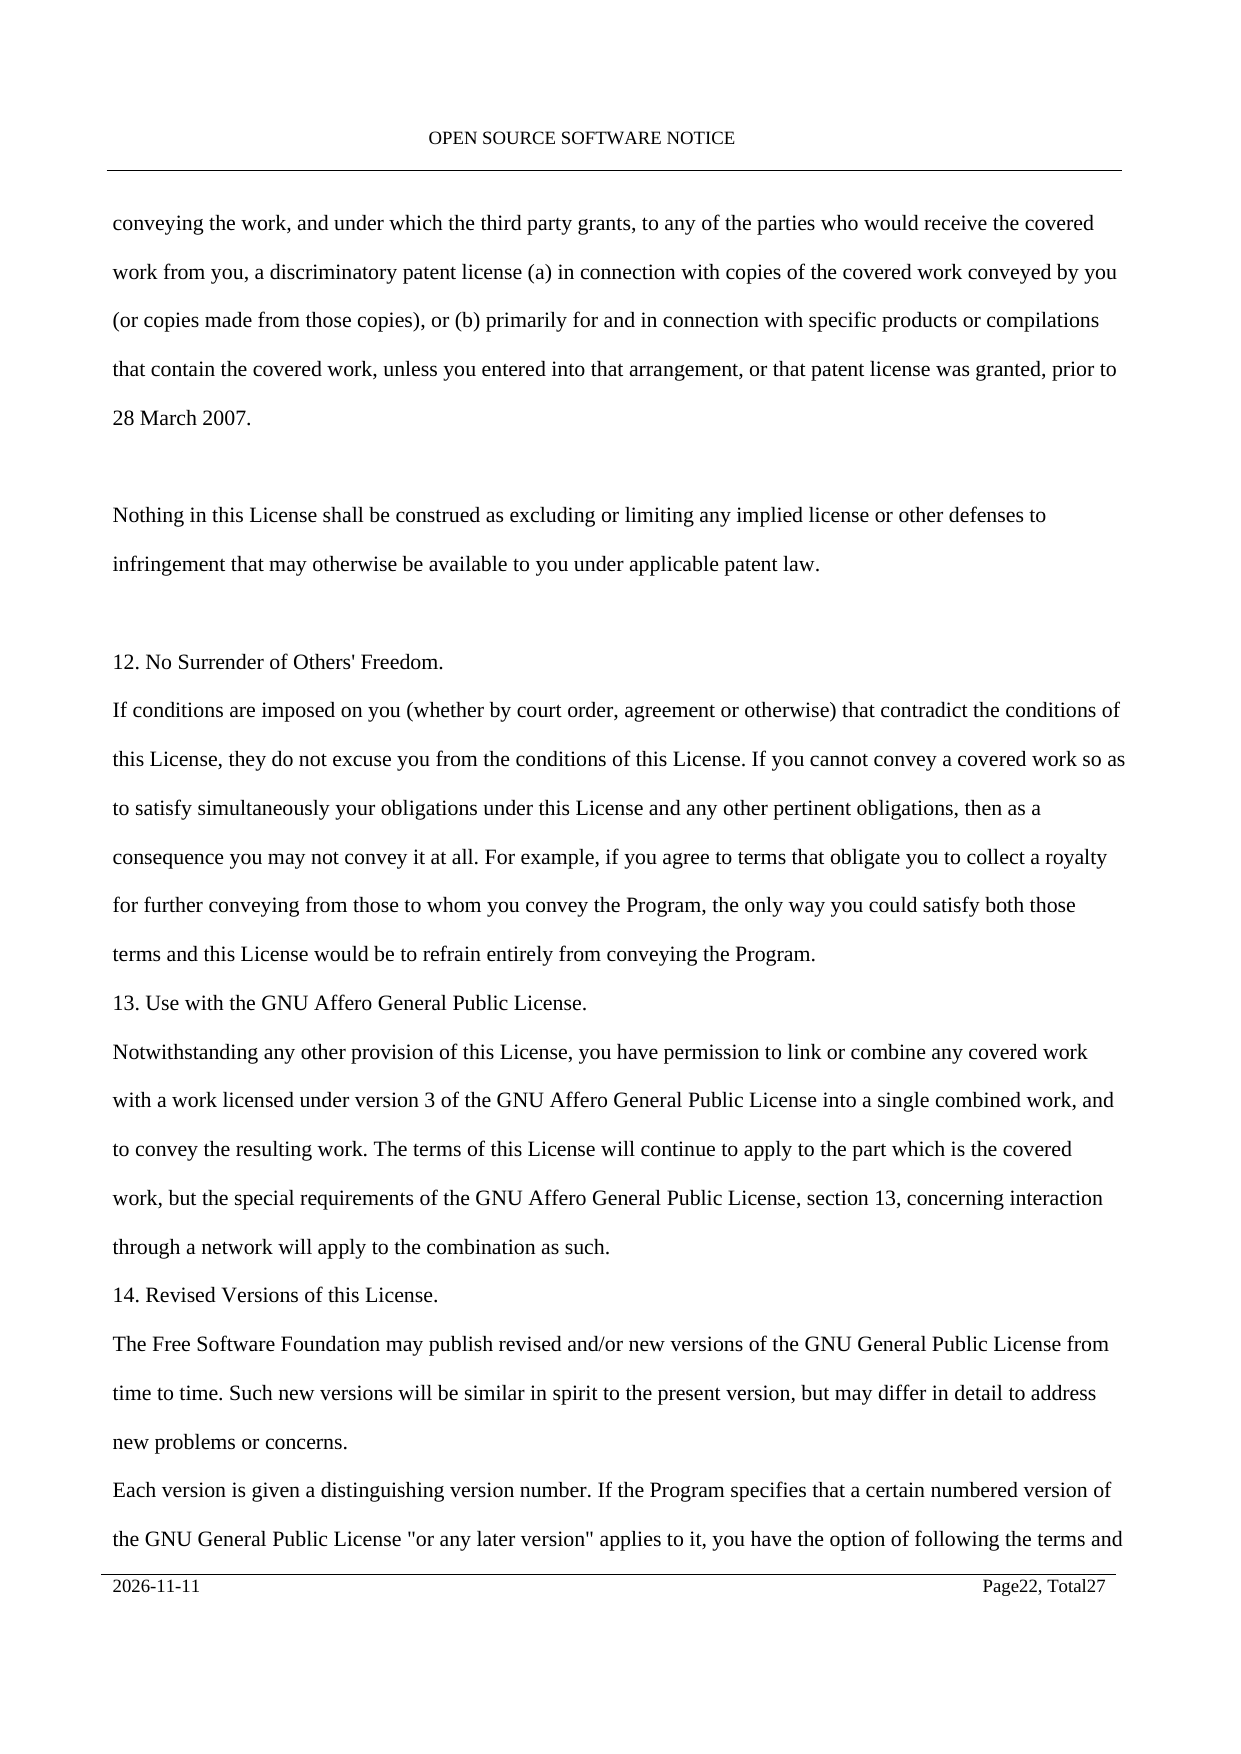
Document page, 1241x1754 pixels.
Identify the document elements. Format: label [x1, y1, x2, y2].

text [112, 206, 1128, 1555]
